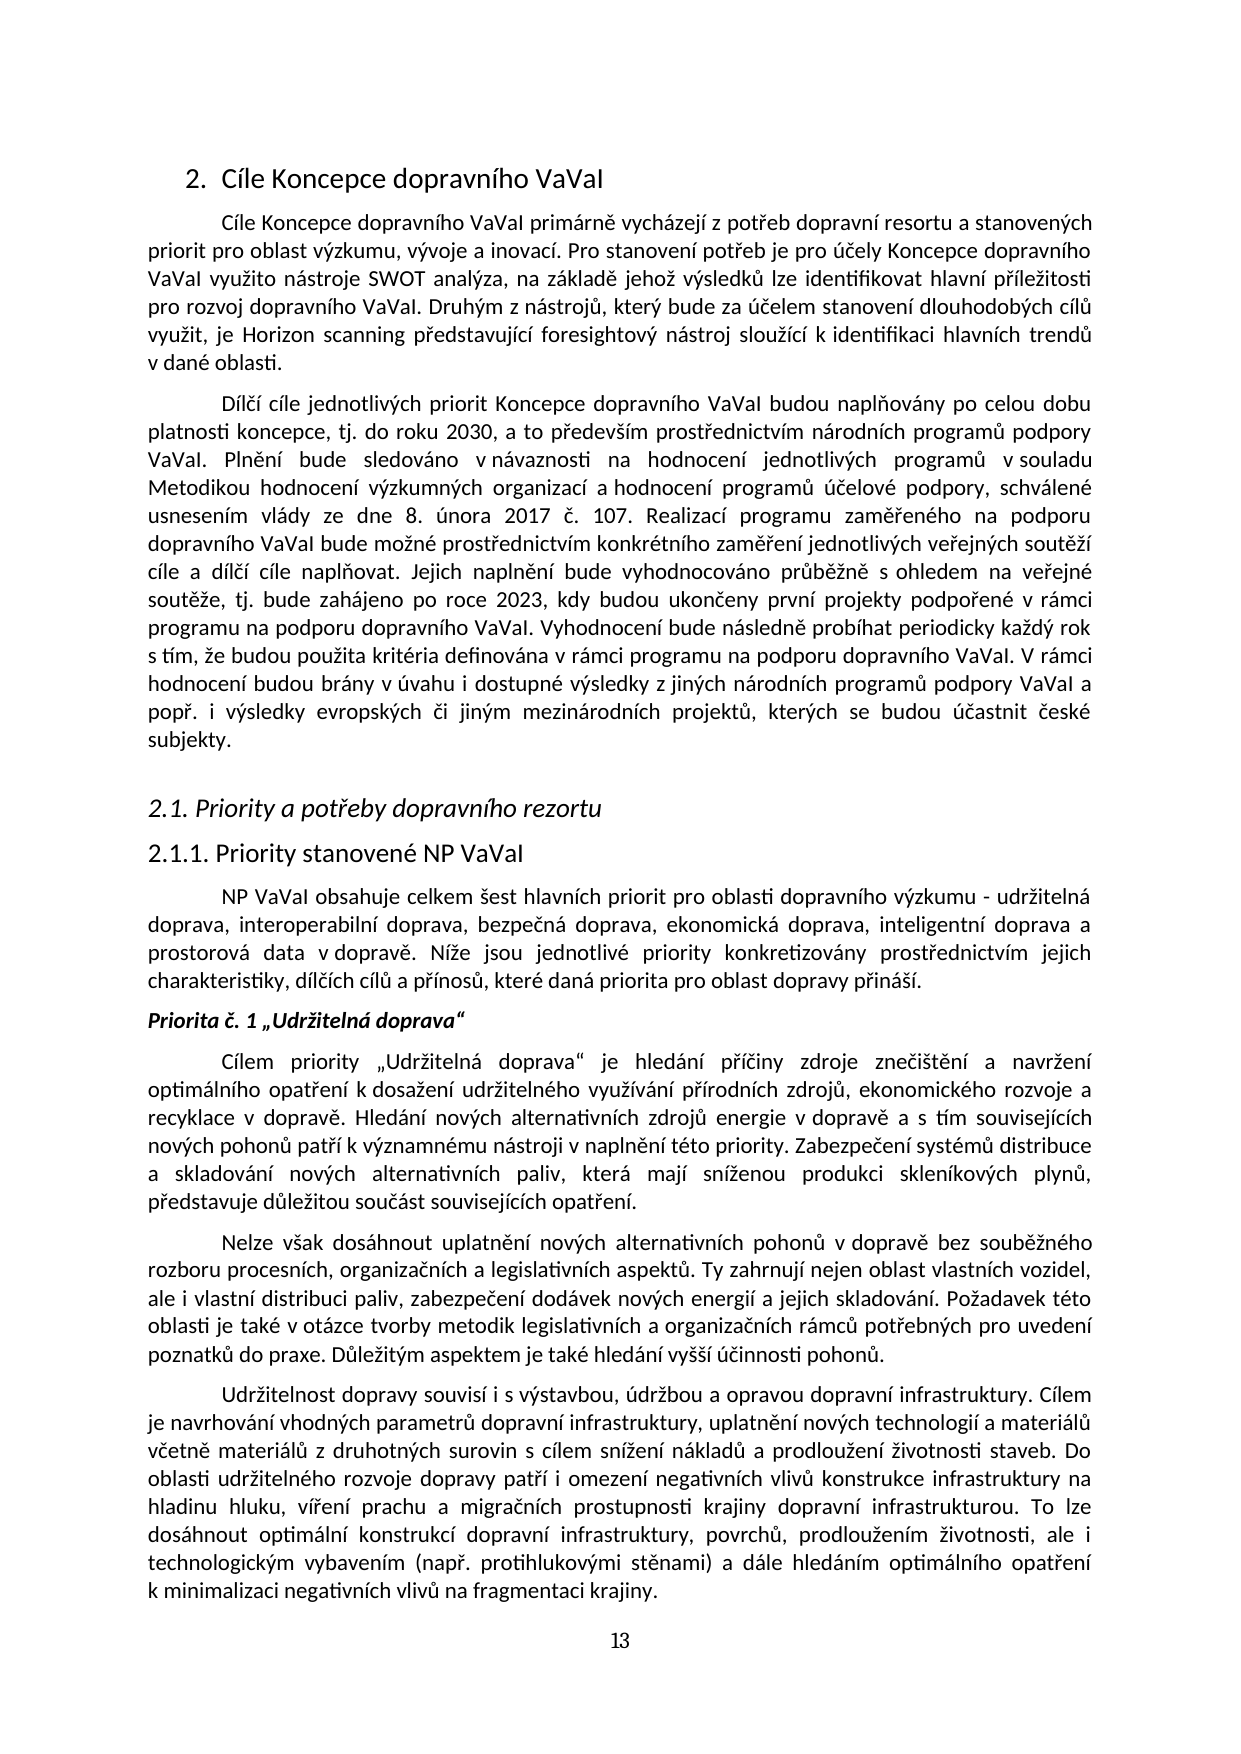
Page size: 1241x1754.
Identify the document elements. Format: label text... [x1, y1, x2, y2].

text Priorita č. 1 „Udržitelná doprava“ [148, 1006, 1093, 1034]
subtitle Cíle Koncepce dopravního VaVaI [177, 160, 1093, 196]
text Cíle Koncepce dopravního VaVaI primárně vycházejí z potřeb dopravní resortu a stanovených priorit pro oblast výzkumu, vývoje a inovací. Pro stanovení potřeb je pro účely Koncepce dopravního VaVaI využito nástroje SWOT analýza, na základě jehož výsledků lze identifikovat hlavní příležitosti pro rozvoj dopravního VaVaI. Druhým z nástrojů, který bude za účelem stanovení dlouhodobých cílů využit, je Horizon scanning představující foresightový nástroj sloužící k identifikaci hlavních trendů v dané oblasti. [148, 208, 1093, 376]
subtitle 2.1. Priority a potřeby dopravního rezortu [148, 791, 1093, 824]
text Cílem priority „Udržitelná doprava“ je hledání příčiny zdroje znečištění a navržení optimálního opatření k dosažení udržitelného využívání přírodních zdrojů, ekonomického rozvoje a recyklace v dopravě. Hledání nových alternativních zdrojů energie v dopravě a s tím souvisejících nových pohonů patří k významnému nástroji v naplnění této priority. Zabezpečení systémů distribuce a skladování nových alternativních paliv, která mají sníženou produkci skleníkových plynů, představuje důležitou součást souvisejících opatření. [148, 1047, 1093, 1215]
text Dílčí cíle jednotlivých priorit Koncepce dopravního VaVaI budou naplňovány po celou dobu platnosti koncepce, tj. do roku 2030, a to především prostřednictvím národních programů podpory VaVaI. Plnění bude sledováno v návaznosti na hodnocení jednotlivých programů v souladu Metodikou hodnocení výzkumných organizací a hodnocení programů účelové podpory, schválené usnesením vlády ze dne 8. února 2017 č. 107. Realizací programu zaměřeného na podporu dopravního VaVaI bude možné prostřednictvím konkrétního zaměření jednotlivých veřejných soutěží cíle a dílčí cíle naplňovat. Jejich naplnění bude vyhodnocováno průběžně s ohledem na veřejné soutěže, tj. bude zahájeno po roce 2023, kdy budou ukončeny první projekty podpořené v rámci programu na podporu dopravního VaVaI. Vyhodnocení bude následně probíhat periodicky každý rok s tím, že budou použita kritéria definována v rámci programu na podporu dopravního VaVaI. V rámci hodnocení budou brány v úvahu i dostupné výsledky z jiných národních programů podpory VaVaI a popř. i výsledky evropských či jiným mezinárodních projektů, kterých se budou účastnit české subjekty. [148, 389, 1093, 753]
text NP VaVaI obsahuje celkem šest hlavních priorit pro oblasti dopravního výzkumu - udržitelná doprava, interoperabilní doprava, bezpečná doprava, ekonomická doprava, inteligentní doprava a prostorová data v dopravě. Níže jsou jednotlivé priority konkretizovány prostřednictvím jejich charakteristiky, dílčích cílů a přínosů, které daná priorita pro oblast dopravy přináší. [148, 882, 1093, 994]
subtitle 2.1.1. Priority stanovené NP VaVaI [148, 836, 1093, 869]
text Nelze však dosáhnout uplatnění nových alternativních pohonů v dopravě bez souběžného rozboru procesních, organizačních a legislativních aspektů. Ty zahrnují nejen oblast vlastních vozidel, ale i vlastní distribuci paliv, zabezpečení dodávek nových energií a jejich skladování. Požadavek této oblasti je také v otázce tvorby metodik legislativních a organizačních rámců potřebných pro uvedení poznatků do praxe. Důležitým aspektem je také hledání vyšší účinnosti pohonů. [148, 1228, 1093, 1368]
text Udržitelnost dopravy souvisí i s výstavbou, údržbou a opravou dopravní infrastruktury. Cílem je navrhování vhodných parametrů dopravní infrastruktury, uplatnění nových technologií a materiálů včetně materiálů z druhotných surovin s cílem snížení nákladů a prodloužení životnosti staveb. Do oblasti udržitelného rozvoje dopravy patří i omezení negativních vlivů konstrukce infrastruktury na hladinu hluku, víření prachu a migračních prostupnosti krajiny dopravní infrastrukturou. To lze dosáhnout optimální konstrukcí dopravní infrastruktury, povrchů, prodloužením životnosti, ale i technologickým vybavením (např. protihlukovými stěnami) a dále hledáním optimálního opatření k minimalizaci negativních vlivů na fragmentaci krajiny. [148, 1380, 1093, 1604]
